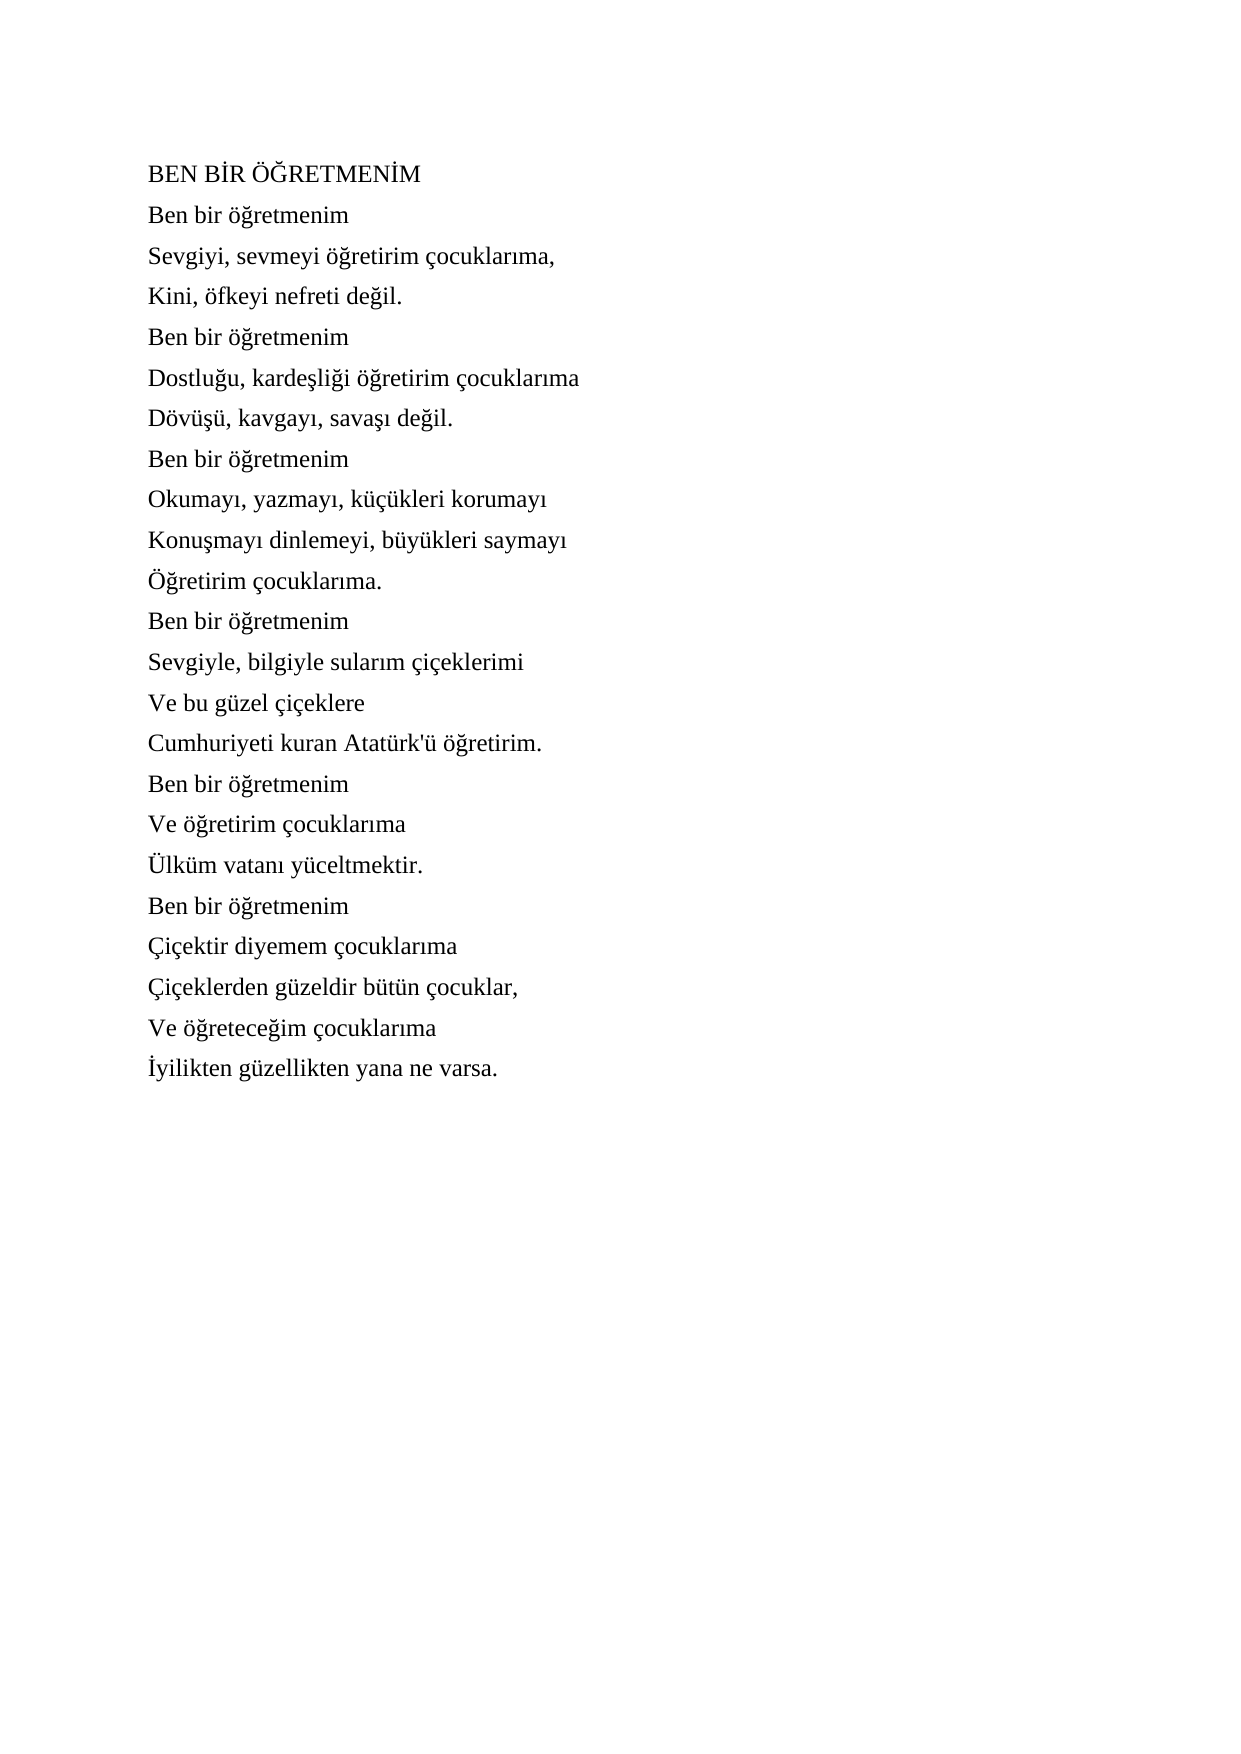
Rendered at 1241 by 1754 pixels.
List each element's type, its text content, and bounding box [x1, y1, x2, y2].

text Ben bir öğretmenim Sevgiyi, sevmeyi öğretirim çocuklarıma, Kini, öfkeyi nefreti değil. Ben bir öğretmenim Dostluğu, kardeşliği öğretirim çocuklarıma Dövüşü, kavgayı, savaşı değil. Ben bir öğretmenim Okumayı, yazmayı, küçükleri korumayı Konuşmayı dinlemeyi, büyükleri saymayı Öğretirim çocuklarıma. Ben bir öğretmenim Sevgiyle, bilgiyle sularım çiçeklerimi Ve bu güzel çiçeklere Cumhuriyeti kuran Atatürk'ü öğretirim. Ben bir öğretmenim Ve öğretirim çocuklarıma Ülküm vatanı yüceltmektir. Ben bir öğretmenim Çiçektir diyemem çocuklarıma Çiçeklerden güzeldir bütün çocuklar, Ve öğreteceğim çocuklarıma İyilikten güzellikten yana ne varsa. [148, 188, 1093, 1082]
text BEN BİR ÖĞRETMENİM [148, 148, 1093, 188]
